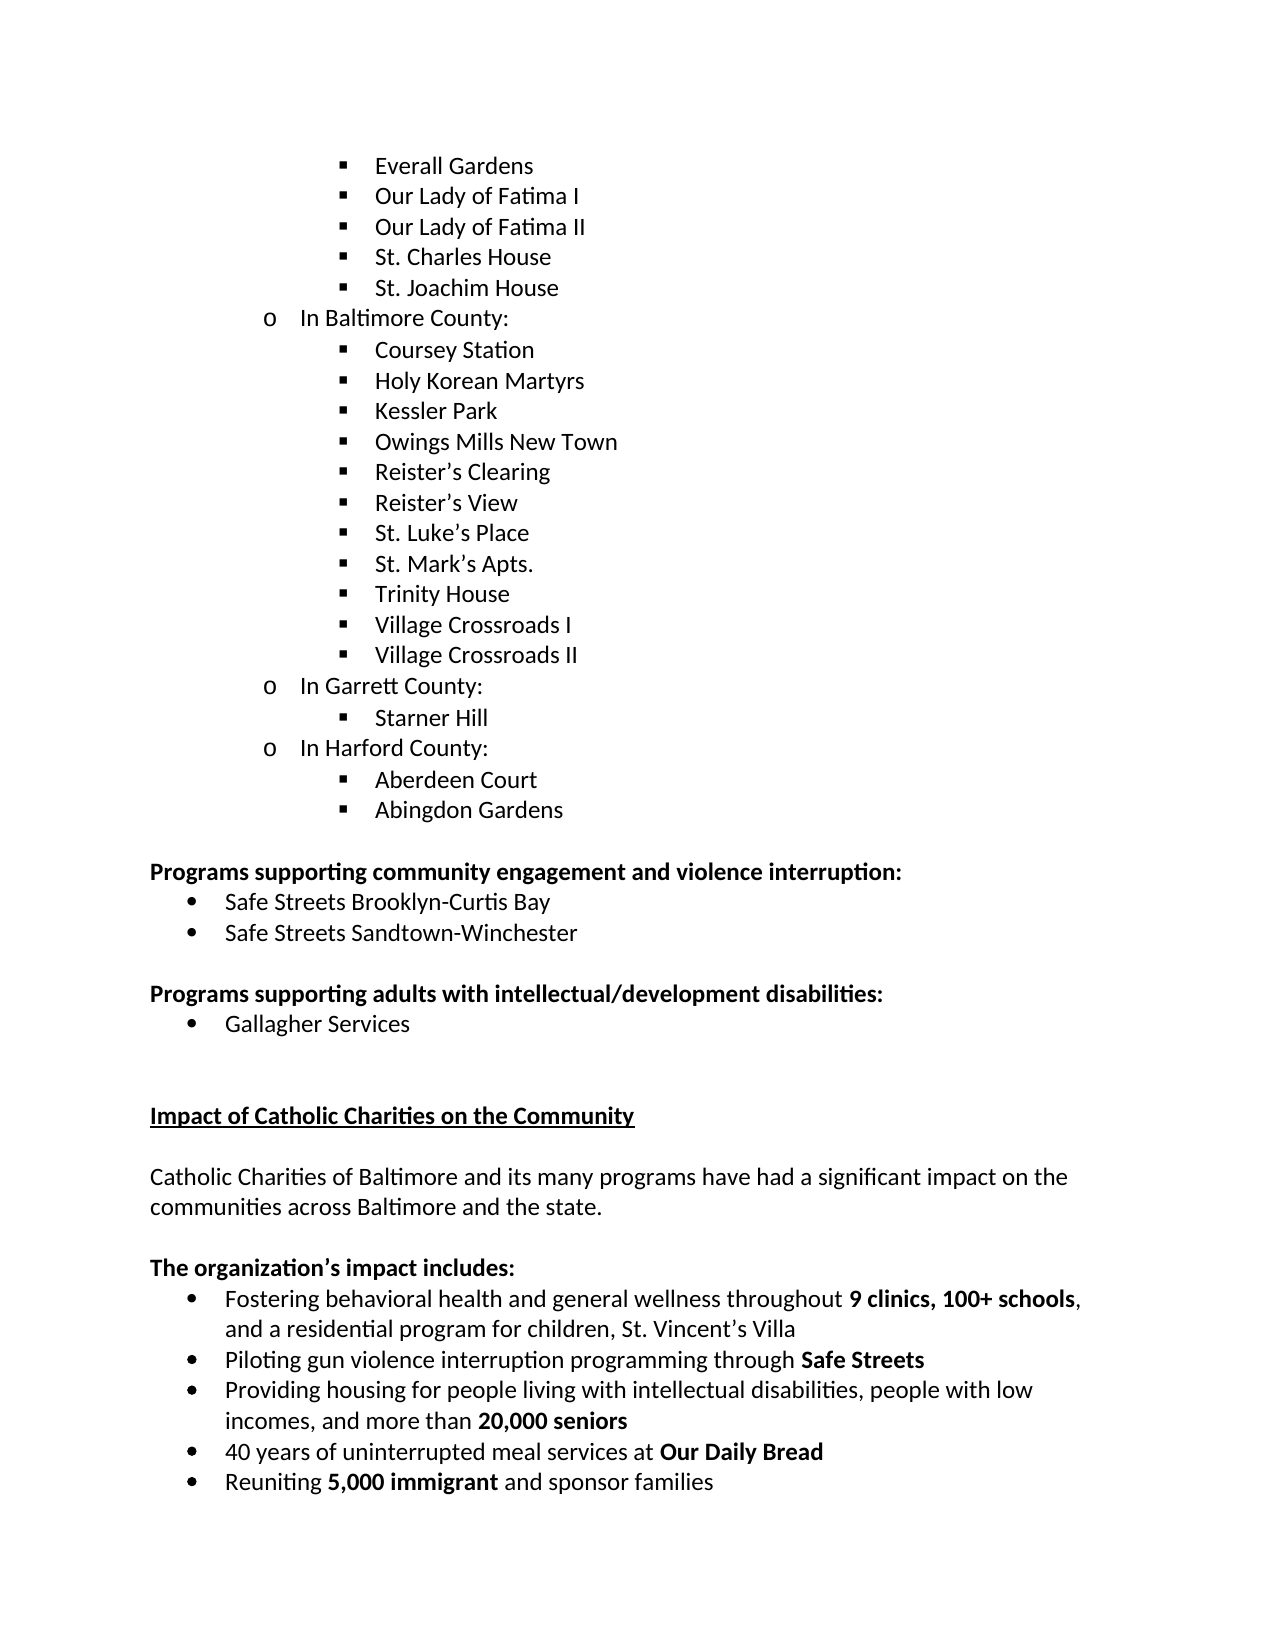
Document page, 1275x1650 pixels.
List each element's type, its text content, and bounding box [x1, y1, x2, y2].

list Village Crossroads II [337, 639, 1125, 670]
list Safe Streets Brooklyn-Curtis Bay [187, 886, 1125, 917]
list St. Mark’s Apts. [337, 548, 1125, 578]
list Trinity House [337, 578, 1125, 609]
list Everall Gardens [337, 150, 1125, 181]
list Starner Hill [337, 702, 1125, 732]
list In Garrett County: [262, 670, 1125, 702]
text The organization’s impact includes: [150, 1252, 1125, 1283]
list Reister’s View [337, 487, 1125, 517]
list Kessler Park [337, 395, 1125, 426]
list Coursey Station [337, 334, 1125, 365]
text Programs supporting community engagement and violence interruption: [150, 856, 1125, 886]
list St. Luke’s Place [337, 517, 1125, 548]
list St. Joachim House [337, 272, 1125, 303]
list Our Lady of Fatima II [337, 211, 1125, 242]
list Owings Mills New Town [337, 426, 1125, 456]
list Abingdon Gardens [337, 795, 1125, 825]
list Holy Korean Martyrs [337, 365, 1125, 395]
text Programs supporting adults with intellectual/development disabilities: [150, 978, 1125, 1008]
list Safe Streets Sandtown-Winchester [187, 917, 1125, 947]
list Reuniting 5,000 immigrant and sponsor families [187, 1466, 1125, 1497]
list Gallagher Services [187, 1008, 1125, 1039]
subtitle Impact of Catholic Charities on the Community [150, 1100, 1125, 1130]
list Piloting gun violence interruption programming through Safe Streets [187, 1344, 1125, 1374]
text Catholic Charities of Baltimore and its many programs have had a significant impact on the communities across Baltimore and the state. [150, 1161, 1125, 1222]
list Fostering behavioral health and general wellness throughout 9 clinics, 100+ schools, and a residential program for children, St. Vincent’s Villa [187, 1283, 1125, 1344]
list Providing housing for people living with intellectual disabilities, people with low incomes, and more than 20,000 seniors [187, 1374, 1125, 1436]
list Village Crossroads I [337, 609, 1125, 639]
list In Harford County: [262, 732, 1125, 764]
list Our Lady of Fatima I [337, 181, 1125, 211]
list Reister’s Clearing [337, 456, 1125, 487]
list St. Charles House [337, 242, 1125, 272]
list Aberdeen Court [337, 764, 1125, 795]
list In Baltimore County: [262, 303, 1125, 334]
list 40 years of uninterrupted meal services at Our Daily Bread [187, 1436, 1125, 1466]
